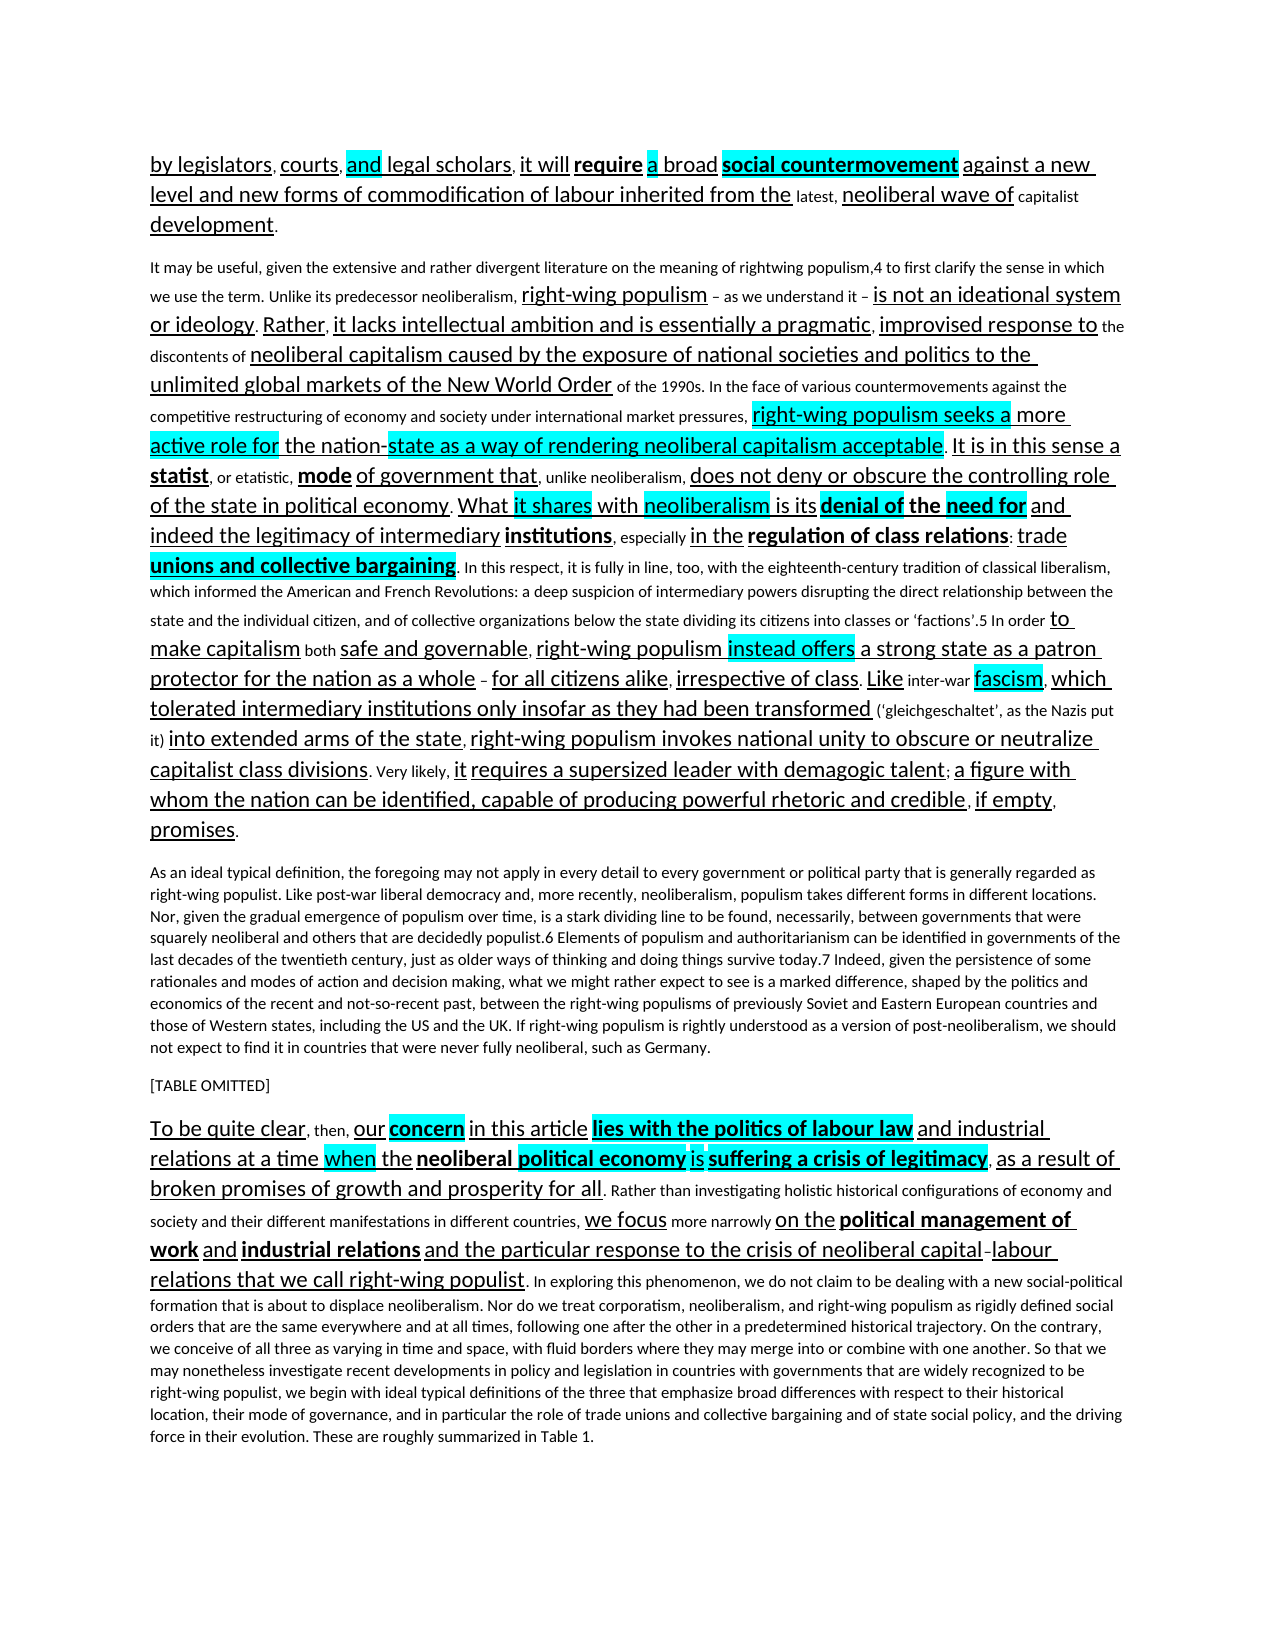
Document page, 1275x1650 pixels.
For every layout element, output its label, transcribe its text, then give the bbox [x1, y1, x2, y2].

text [TABLE OMITTED] [150, 1076, 1125, 1096]
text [150, 150, 1125, 238]
text It may be useful, given the extensive and rather divergent literature on the meaning of rightwing populism,4 to first clarify the sense in which we use the term. Unlike its predecessor neoliberalism, right-wing populism – as we understand it – is not an ideational system or ideology. Rather, it lacks intellectual ambition and is essentially a pragmatic, improvised response to the discontents of neoliberal capitalism caused by the exposure of national societies and politics to the unlimited global markets of the New World Order of the 1990s. In the face of various countermovements against the competitive restructuring of economy and society under international market pressures, right-wing populism seeks a more active role for the nation-state as a way of rendering neoliberal capitalism acceptable. It is in this sense a statist, or etatistic, mode of government that, unlike neoliberalism, does not deny or obscure the controlling role of the state in political economy. What it shares with neoliberalism is its denial of the need for and indeed the legitimacy of intermediary institutions, especially in the regulation of class relations: trade unions and collective bargaining. In this respect, it is fully in line, too, with the eighteenth-century tradition of classical liberalism, which informed the American and French Revolutions: a deep suspicion of intermediary powers disrupting the direct relationship between the state and the individual citizen, and of collective organizations below the state dividing its citizens into classes or ‘factions’.5 In order to make capitalism both safe and governable, right-wing populism instead offers a strong state as a patron protector for the nation as a whole – for all citizens alike, irrespective of class. Like inter-war fascism, which tolerated intermediary institutions only insofar as they had been transformed (‘gleichgeschaltet’, as the Nazis put it) into extended arms of the state, right-wing populism invokes national unity to obscure or neutralize capitalist class divisions. Very likely, it requires a supersized leader with demagogic talent; a figure with whom the nation can be identified, capable of producing powerful rhetoric and credible, if empty, promises. [150, 257, 1125, 843]
text As an ideal typical definition, the foregoing may not apply in every detail to every government or political party that is generally regarded as right-wing populist. Like post-war liberal democracy and, more recently, neoliberalism, populism takes different forms in different locations. Nor, given the gradual emergence of populism over time, is a stark dividing line to be found, necessarily, between governments that were squarely neoliberal and others that are decidedly populist.6 Elements of populism and authoritarianism can be identified in governments of the last decades of the twentieth century, just as older ways of thinking and doing things survive today.7 Indeed, given the persistence of some rationales and modes of action and decision making, what we might rather expect to see is a marked difference, shaped by the politics and economics of the recent and not-so-recent past, between the right-wing populisms of previously Soviet and Eastern European countries and those of Western states, including the US and the UK. If right-wing populism is rightly understood as a version of post-neoliberalism, we should not expect to find it in countries that were never fully neoliberal, such as Germany. [150, 862, 1125, 1057]
text To be quite clear, then, our concern in this article lies with the politics of labour law and industrial relations at a time when the neoliberal political economy is suffering a crisis of legitimacy, as a result of broken promises of growth and prosperity for all. Rather than investigating holistic historical configurations of economy and society and their different manifestations in different countries, we focus more narrowly on the political management of work and industrial relations and the particular response to the crisis of neoliberal capital–labour relations that we call right-wing populist. In exploring this phenomenon, we do not claim to be dealing with a new social-political formation that is about to displace neoliberalism. Nor do we treat corporatism, neoliberalism, and right-wing populism as rigidly defined social orders that are the same everywhere and at all times, following one after the other in a predetermined historical trajectory. On the contrary, we conceive of all three as varying in time and space, with fluid borders where they may merge into or combine with one another. So that we may nonetheless investigate recent developments in policy and legislation in countries with governments that are widely recognized to be right-wing populist, we begin with ideal typical definitions of the three that emphasize broad differences with respect to their historical location, their mode of governance, and in particular the role of trade unions and collective bargaining and of state social policy, and the driving force in their evolution. These are roughly summarized in Table 1. [150, 1114, 1125, 1446]
